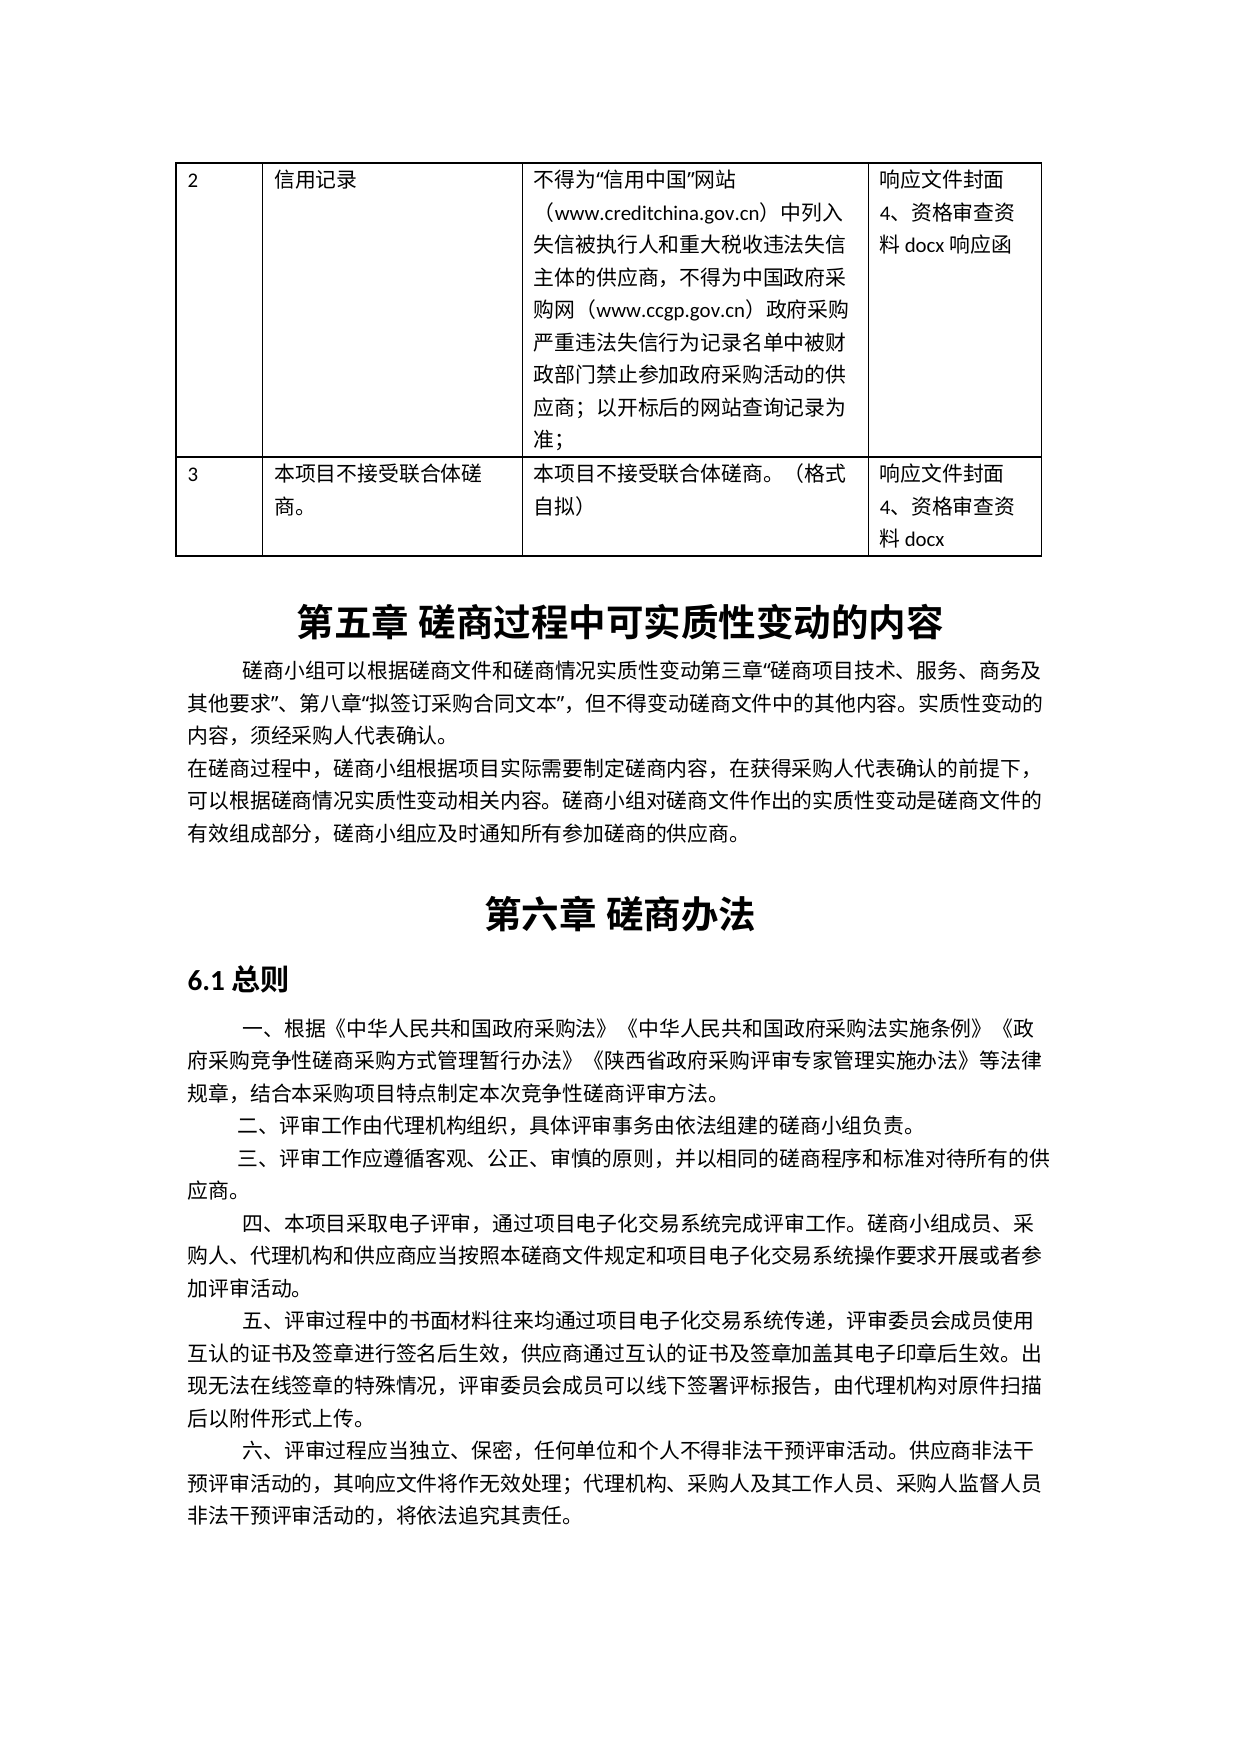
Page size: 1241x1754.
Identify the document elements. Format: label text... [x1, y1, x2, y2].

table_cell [869, 164, 1041, 456]
text 五、评审过程中的书面材料往来均通过项目电子化交易系统传递，评审委员会成员使用互认的证书及签章进行签名后生效，供应商通过互认的证书及签章加盖其电子印章后生效。出现无法在线签章的特殊情况，评审委员会成员可以线下签署评标报告，由代理机构对原件扫描后以附件形式上传。 [187, 1304, 1053, 1434]
text 第五章 磋商过程中可实质性变动的内容 [187, 589, 1053, 654]
text 一、根据《中华人民共和国政府采购法》《中华人民共和国政府采购法实施条例》《政府采购竞争性磋商采购方式管理暂行办法》《陕西省政府采购评审专家管理实施办法》等法律规章，结合本采购项目特点制定本次竞争性磋商评审方法。 [187, 1012, 1053, 1109]
table_cell 不得为“信用中国”网站（www.creditchina.gov.cn）中列入失信被执行人和重大税收违法失信主体的供应商，不得为中国政府采购网（www.ccgp.gov.cn）政府采购严重违法失信行为记录名单中被财政部门禁止参加政府采购活动的供应商；以开标后的网站查询记录为准； [523, 164, 868, 456]
text 三、评审工作应遵循客观、公正、审慎的原则，并以相同的磋商程序和标准对待所有的供应商。 [187, 1142, 1053, 1207]
text 磋商小组可以根据磋商文件和磋商情况实质性变动第三章“磋商项目技术、服务、商务及其他要求”、第八章“拟签订采购合同文本”，但不得变动磋商文件中的其他内容。实质性变动的内容，须经采购人代表确认。 [187, 654, 1053, 752]
table_cell 本项目不接受联合体磋商。（格式自拟） [523, 458, 868, 555]
text 在磋商过程中，磋商小组根据项目实际需要制定磋商内容，在获得采购人代表确认的前提下，可以根据磋商情况实质性变动相关内容。磋商小组对磋商文件作出的实质性变动是磋商文件的有效组成部分，磋商小组应及时通知所有参加磋商的供应商。 [187, 752, 1053, 849]
table_cell 2 [177, 164, 262, 456]
text 六、评审过程应当独立、保密，任何单位和个人不得非法干预评审活动。供应商非法干预评审活动的，其响应文件将作无效处理；代理机构、采购人及其工作人员、采购人监督人员非法干预评审活动的，将依法追究其责任。 [187, 1434, 1053, 1532]
text 二、评审工作由代理机构组织，具体评审事务由依法组建的磋商小组负责。 [187, 1109, 1053, 1142]
text 第六章 磋商办法 [187, 882, 1053, 947]
table_cell 本项目不接受联合体磋商。 [263, 458, 522, 555]
text 6.1总则 [187, 947, 1053, 1012]
table_cell 信用记录 [263, 164, 522, 456]
table_cell 3 [177, 458, 262, 555]
table_cell 响应文件封面 4、资格审查资料docx [869, 458, 1041, 555]
text 四、本项目采取电子评审，通过项目电子化交易系统完成评审工作。磋商小组成员、采购人、代理机构和供应商应当按照本磋商文件规定和项目电子化交易系统操作要求开展或者参加评审活动。 [187, 1207, 1053, 1304]
